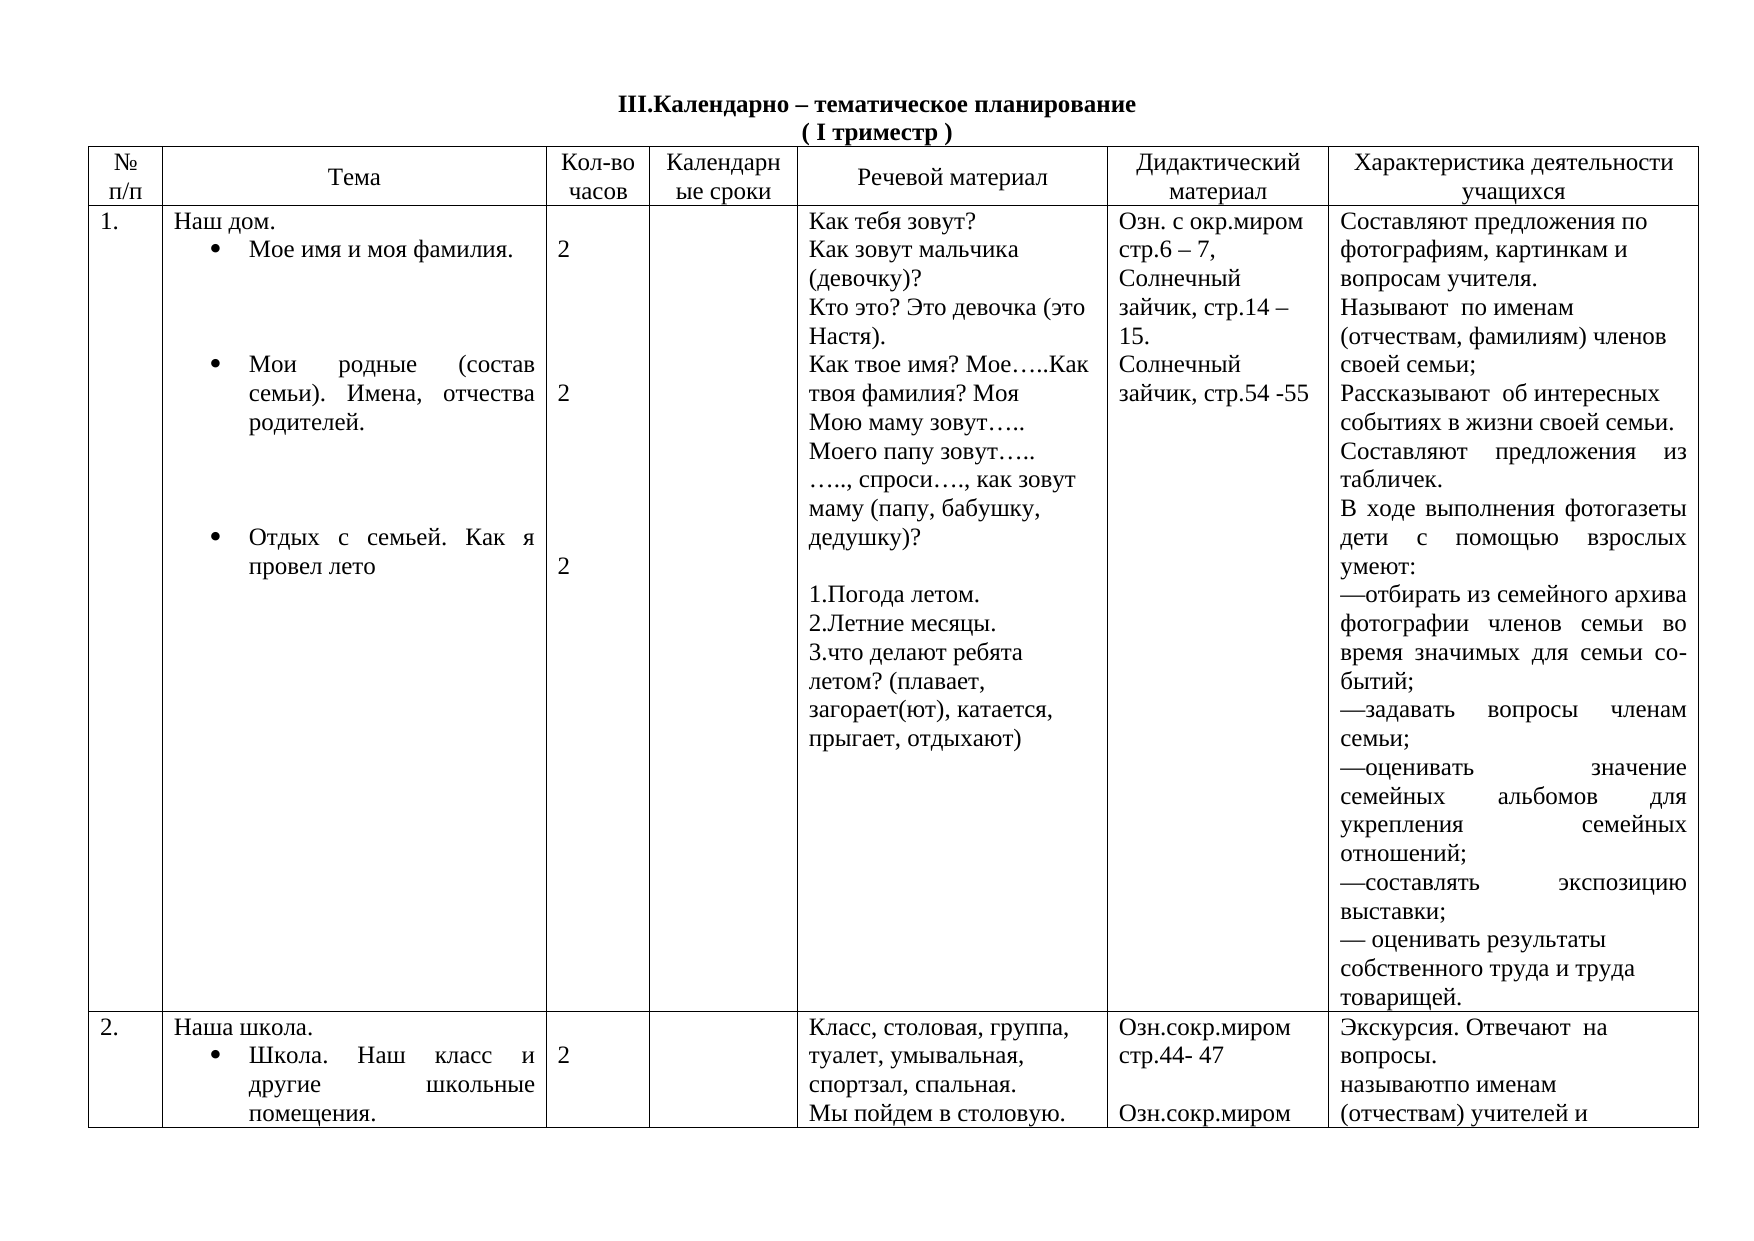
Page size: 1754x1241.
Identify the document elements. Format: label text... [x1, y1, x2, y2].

table_header Характеристика деятельности учащихся [1329, 147, 1698, 205]
table_cell 2. [89, 1012, 162, 1127]
table_header № п/п [89, 147, 162, 205]
text ( I триместр ) [118, 117, 1636, 146]
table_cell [798, 1012, 1107, 1127]
table_cell [650, 1012, 797, 1127]
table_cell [1329, 1012, 1698, 1127]
table_header Кол-во часов [547, 147, 649, 205]
table_cell Наш дом. Мое имя и моя фамилия. Мои родные (состав семьи). Имена, отчества родителей. Отдых с семьей. Как я провел лето [163, 206, 546, 1011]
table_cell 2 1 1 [547, 1012, 649, 1127]
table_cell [1108, 1012, 1328, 1127]
table_cell [650, 206, 797, 1011]
table_cell 1. [89, 206, 162, 1011]
table_header Тема [163, 147, 546, 205]
table_cell Как тебя зовут? Как зовут мальчика (девочку)? Кто это? Это девочка (это Настя). Как твое имя? Мое…..Как твоя фамилия? Моя Мою маму зовут….. Моего папу зовут….. ….., спроси…., как зовут маму (папу, бабушку, дедушку)? 1.Погода летом. 2.Летние месяцы. 3.что делают ребята летом? (плавает, загорает(ют), катается, прыгает, отдыхают) [798, 206, 1107, 1011]
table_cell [163, 1012, 546, 1127]
text III.Календарно – тематическое планирование [118, 89, 1636, 117]
table_cell Составляют предложения по фотографиям, картинкам и вопросам учителя. Называют по именам (отчествам, фамилиям) членов своей семьи; Рассказывают об интересных событиях в жизни своей семьи. Составляют предложения из табличек. В ходе выполнения фотогазеты дети с помощью взрослых умеют: —отбирать из семейного архива фотографии членов семьи во время значимых для семьи событий; —задавать вопросы членам семьи; —оценивать значение семейных альбомов для укрепления семейных отношений; —составлять экспозицию выставки; — оценивать результаты собственного труда и труда товарищей. [1329, 206, 1698, 1011]
table_header Календарные сроки [650, 147, 797, 205]
table_cell Озн. с окр.миром стр.6 – 7, Солнечный зайчик, стр.14 – 15. Солнечный зайчик, стр.54 -55 [1108, 206, 1328, 1011]
table_cell 2 2 2 [547, 206, 649, 1011]
table_header Дидактический материал [1108, 147, 1328, 205]
table_header Речевой материал [798, 147, 1107, 205]
